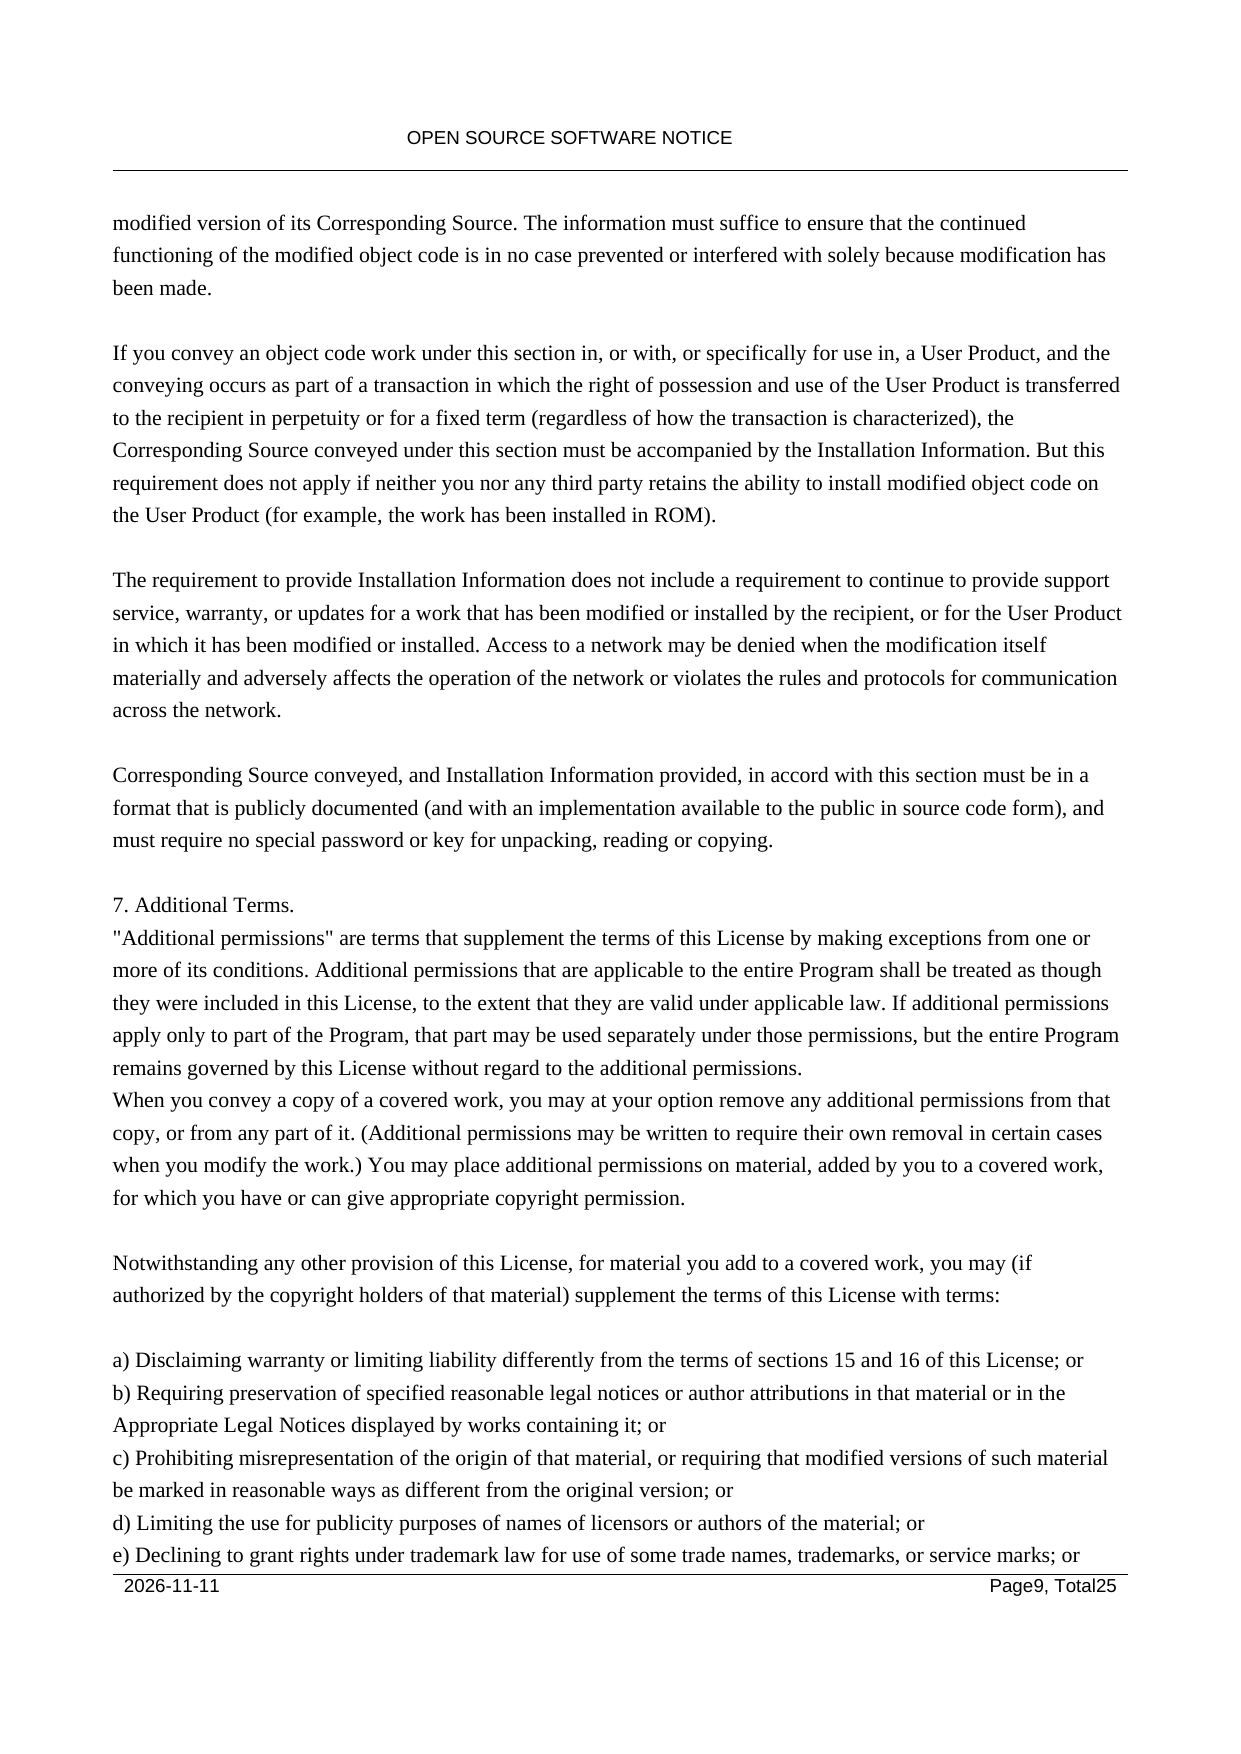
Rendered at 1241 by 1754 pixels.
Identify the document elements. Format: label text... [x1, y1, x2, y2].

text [112, 206, 1128, 304]
text b) Requiring preservation of specified reasonable legal notices or author attributions in that material or in the Appropriate Legal Notices displayed by works containing it; or [112, 1376, 1128, 1441]
text If you convey an object code work under this section in, or with, or specifically for use in, a User Product, and the conveying occurs as part of a transaction in which the right of possession and use of the User Product is transferred to the recipient in perpetuity or for a fixed term (regardless of how the transaction is characterized), the Corresponding Source conveyed under this section must be accompanied by the Installation Information. But this requirement does not apply if neither you nor any third party retains the ability to install modified object code on the User Product (for example, the work has been installed in ROM). [112, 336, 1128, 531]
text When you convey a copy of a covered work, you may at your option remove any additional permissions from that copy, or from any part of it. (Additional permissions may be written to require their own removal in certain cases when you modify the work.) You may place additional permissions on material, added by you to a covered work, for which you have or can give appropriate copyright permission. [112, 1084, 1128, 1214]
text Notwithstanding any other provision of this License, for material you add to a covered work, you may (if authorized by the copyright holders of that material) supplement the terms of this License with terms: [112, 1246, 1128, 1311]
text c) Prohibiting misrepresentation of the origin of that material, or requiring that modified versions of such material be marked in reasonable ways as different from the original version; or [112, 1441, 1128, 1506]
text d) Limiting the use for publicity purposes of names of licensors or authors of the material; or [112, 1506, 1128, 1539]
text "Additional permissions" are terms that supplement the terms of this License by making exceptions from one or more of its conditions. Additional permissions that are applicable to the entire Program shall be treated as though they were included in this License, to the extent that they are valid under applicable law. If additional permissions apply only to part of the Program, that part may be used separately under those permissions, but the entire Program remains governed by this License without regard to the additional permissions. [112, 921, 1128, 1084]
text a) Disclaiming warranty or limiting liability differently from the terms of sections 15 and 16 of this License; or [112, 1344, 1128, 1376]
text Corresponding Source conveyed, and Installation Information provided, in accord with this section must be in a format that is publicly documented (and with an implementation available to the public in source code form), and must require no special password or key for unpacking, reading or copying. [112, 759, 1128, 856]
text e) Declining to grant rights under trademark law for use of some trade names, trademarks, or service marks; or [112, 1539, 1128, 1571]
text 7. Additional Terms. [112, 889, 1128, 921]
text The requirement to provide Installation Information does not include a requirement to continue to provide support service, warranty, or updates for a work that has been modified or installed by the recipient, or for the User Product in which it has been modified or installed. Access to a network may be denied when the modification itself materially and adversely affects the operation of the network or violates the rules and protocols for communication across the network. [112, 564, 1128, 726]
